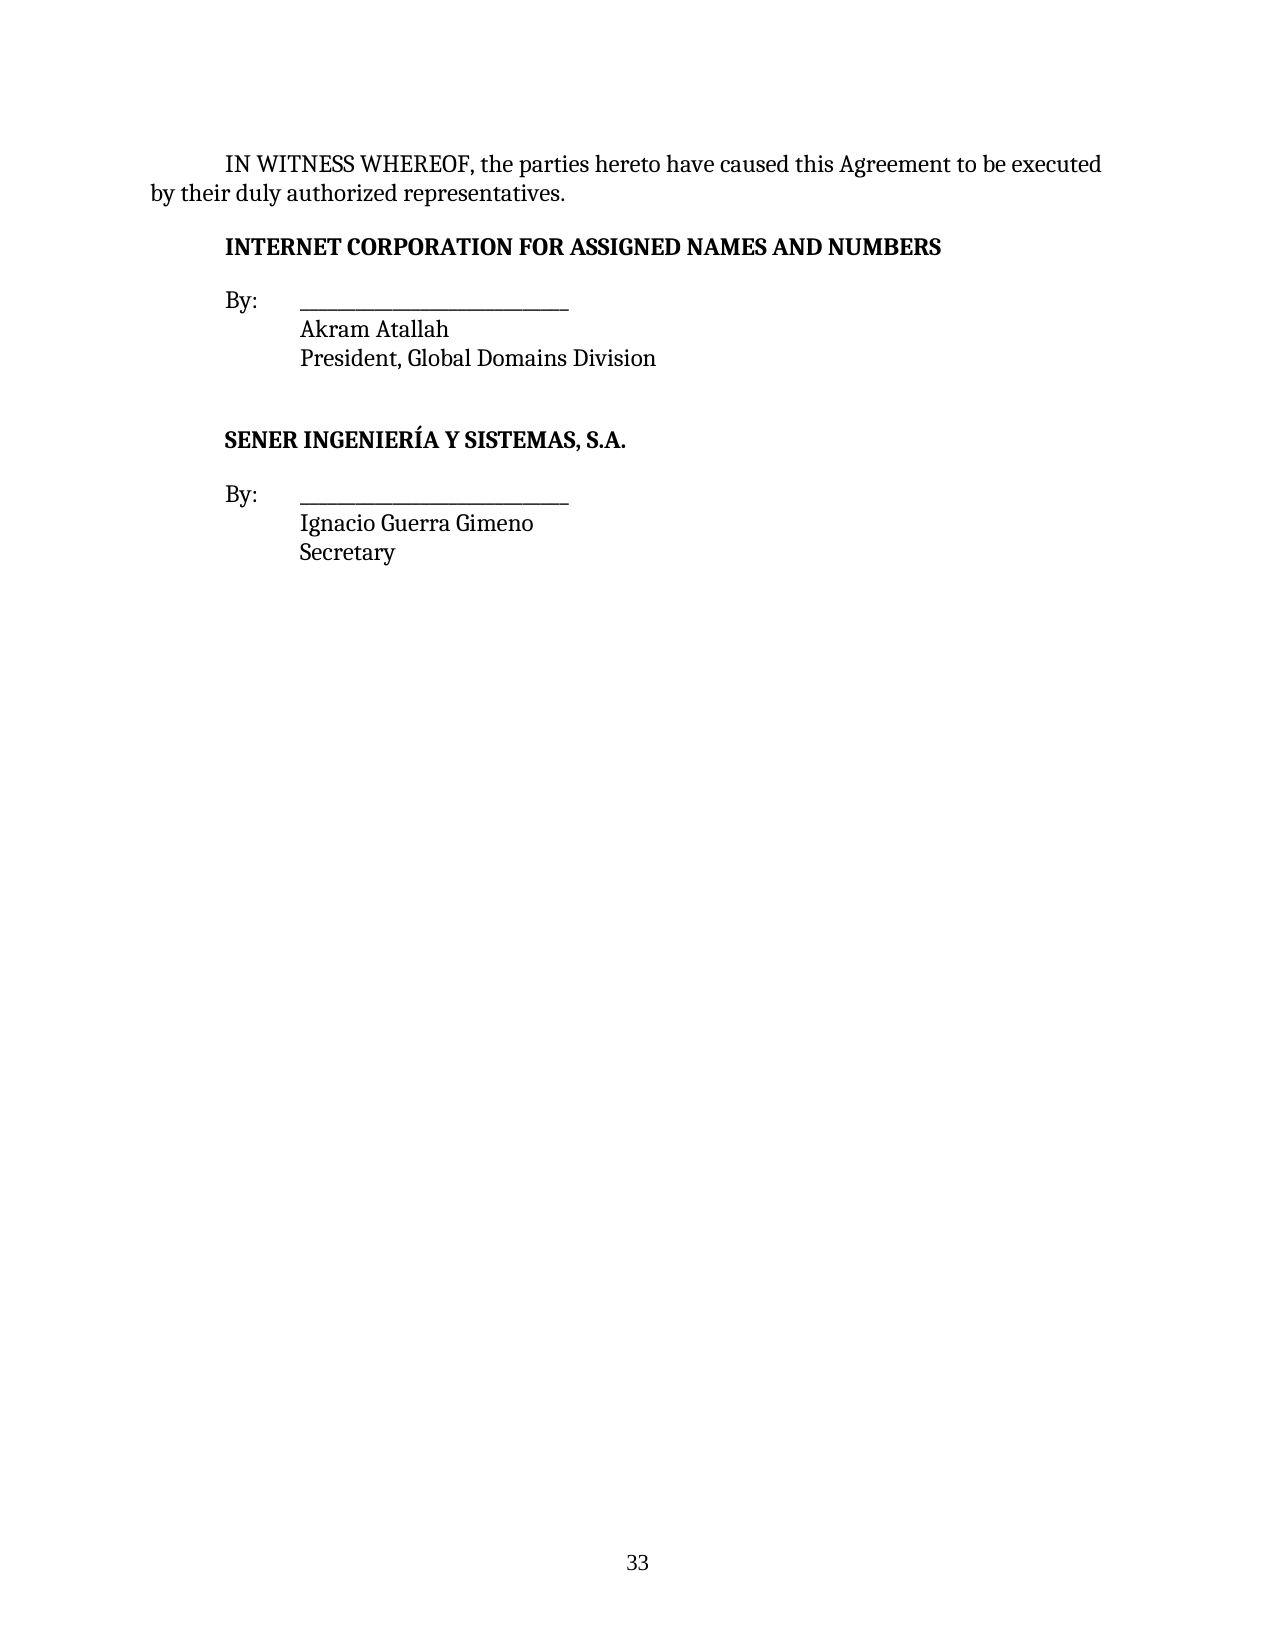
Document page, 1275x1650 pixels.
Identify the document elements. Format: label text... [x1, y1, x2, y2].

text Ignacio Guerra Gimeno [225, 509, 1125, 537]
text INTERNET CORPORATION FOR ASSIGNED NAMES AND NUMBERS [150, 232, 1125, 261]
text By: _____________________________ Akram Atallah President, Global Domains Division [225, 286, 1125, 401]
text IN WITNESS WHEREOF, the parties hereto have caused this Agreement to be executed by their duly authorized representatives. [150, 150, 1125, 207]
text By: _____________________________ [225, 480, 1125, 509]
text SENER INGENIERÍA Y SISTEMAS, S.A. [150, 426, 1125, 455]
text Secretary [225, 537, 1125, 566]
